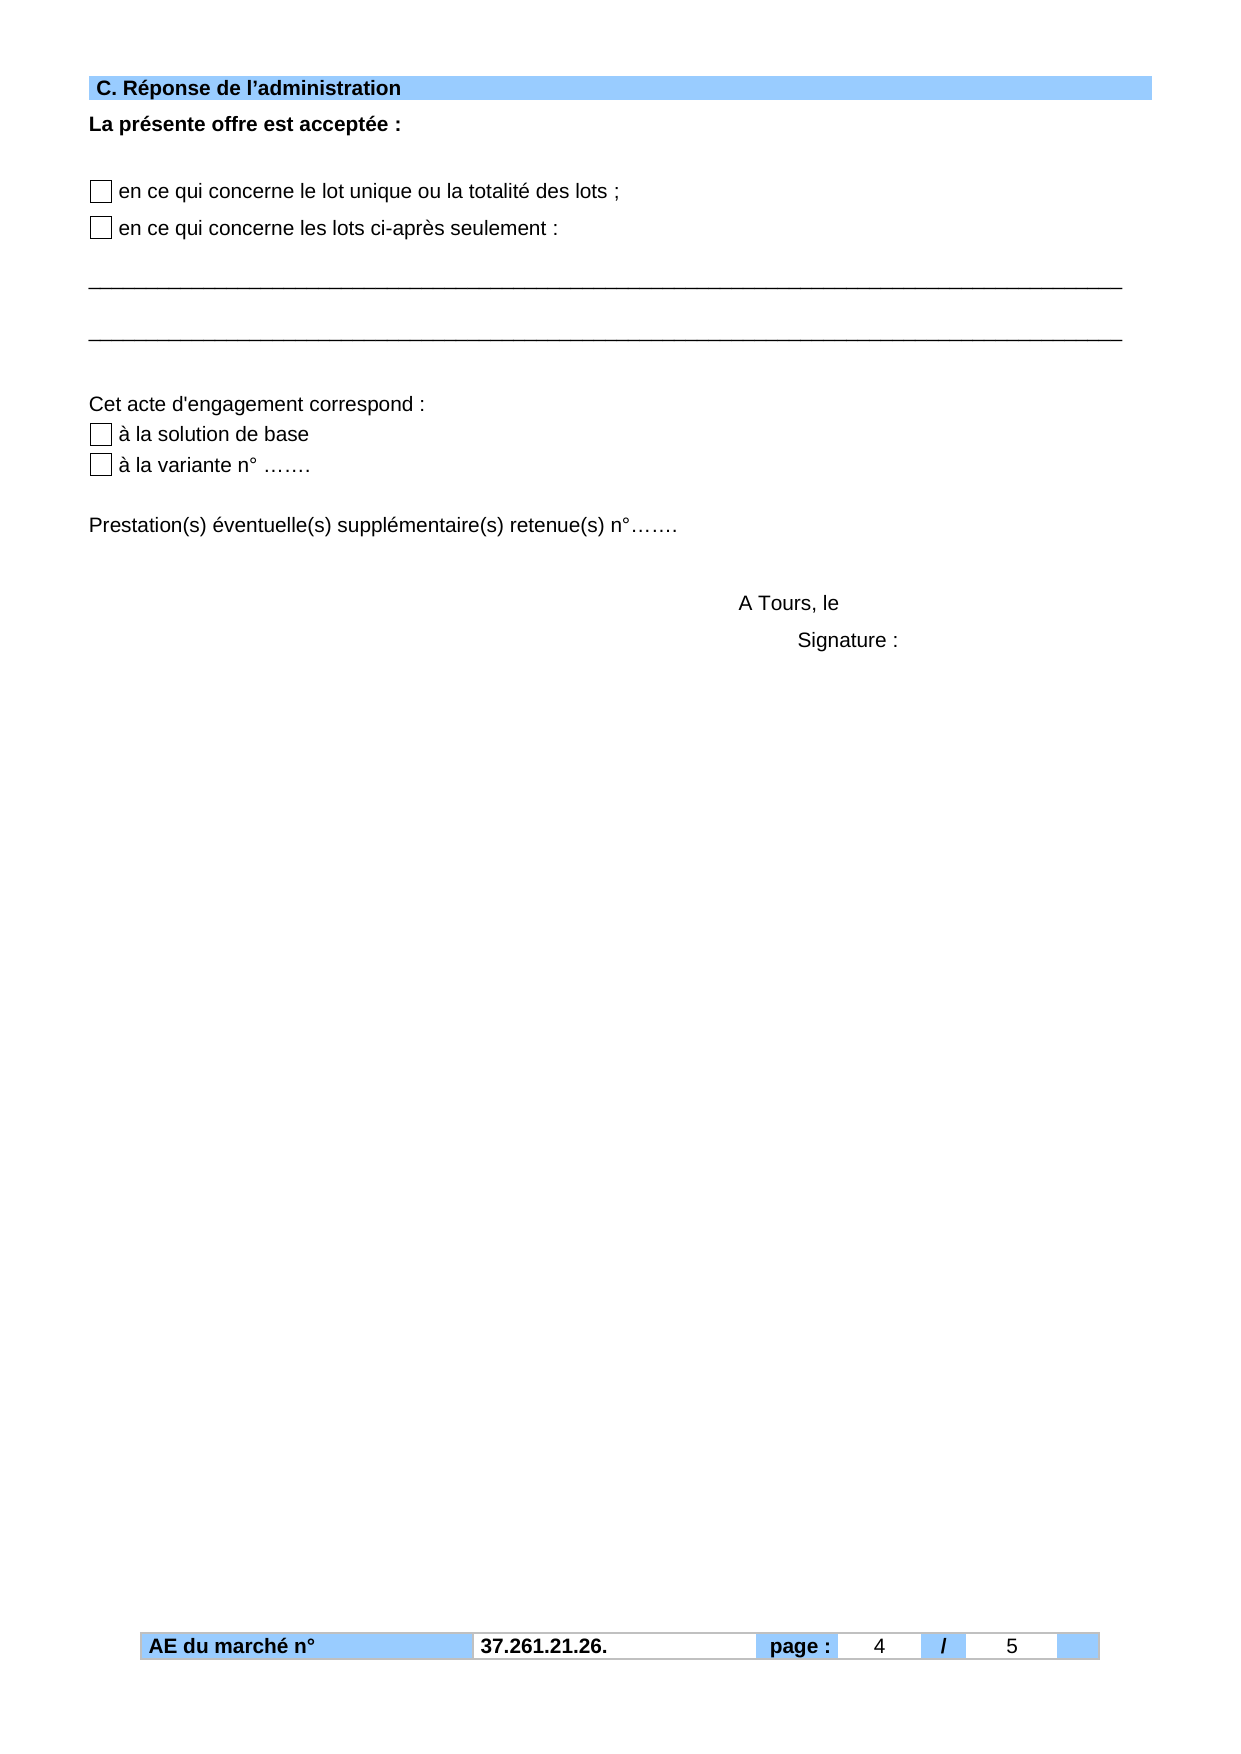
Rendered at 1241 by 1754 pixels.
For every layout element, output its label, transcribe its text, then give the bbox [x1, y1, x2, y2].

table_header C. Réponse de l’administration [89, 76, 1152, 100]
text en ce qui concerne les lots ci-après seulement : [89, 215, 1152, 239]
text en ce qui concerne le lot unique ou la totalité des lots ; [89, 179, 1152, 203]
text Cet acte d'engagement correspond : [89, 392, 1152, 416]
text Signature : [738, 627, 1107, 651]
text A Tours, le [89, 591, 1152, 615]
text à la solution de base [89, 422, 1152, 446]
text à la variante n° ……. [89, 452, 1152, 476]
text La présente offre est acceptée : [89, 112, 1152, 136]
text Prestation(s) éventuelle(s) supplémentaire(s) retenue(s) n°……. [89, 513, 1152, 537]
